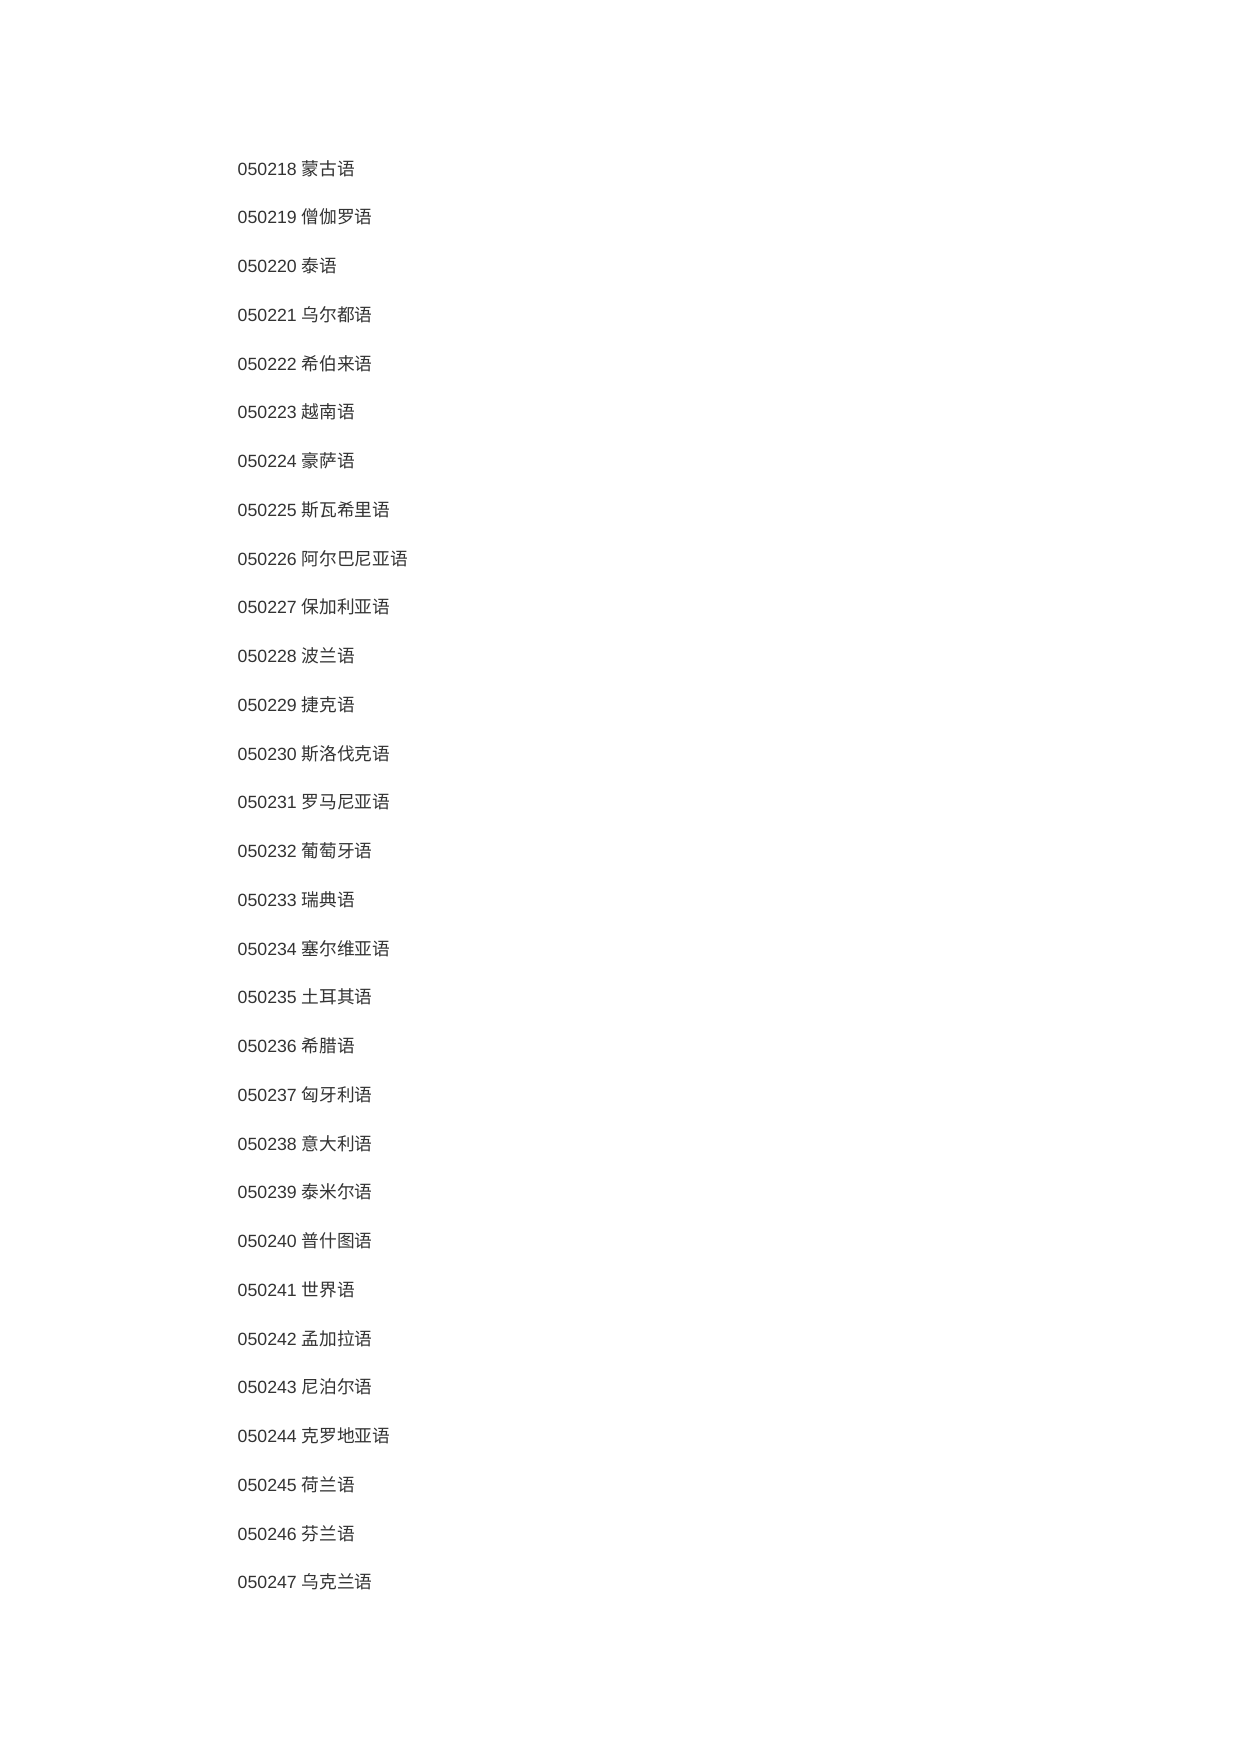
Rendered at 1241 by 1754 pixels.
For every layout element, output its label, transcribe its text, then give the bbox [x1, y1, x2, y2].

text 050221 乌尔都语 [187, 296, 1053, 326]
text 050231 罗马尼亚语 [187, 784, 1053, 814]
text 050244 克罗地亚语 [187, 1417, 1053, 1447]
text 050246 芬兰语 [187, 1515, 1053, 1545]
text 050233 瑞典语 [187, 881, 1053, 911]
text 050232 葡萄牙语 [187, 832, 1053, 862]
text 050235 土耳其语 [187, 979, 1053, 1009]
text 050240 普什图语 [187, 1222, 1053, 1252]
text 050234 塞尔维亚语 [187, 930, 1053, 960]
text 050229 捷克语 [187, 686, 1053, 716]
text 050219 僧伽罗语 [187, 199, 1053, 229]
text 050241 世界语 [187, 1271, 1053, 1301]
text 050237 匈牙利语 [187, 1076, 1053, 1106]
text 050220 泰语 [187, 247, 1053, 277]
text 050227 保加利亚语 [187, 589, 1053, 619]
text 050223 越南语 [187, 394, 1053, 424]
text 050222 希伯来语 [187, 345, 1053, 375]
text 050239 泰米尔语 [187, 1174, 1053, 1204]
text 050225 斯瓦希里语 [187, 491, 1053, 521]
text 050245 荷兰语 [187, 1466, 1053, 1496]
text 050242 孟加拉语 [187, 1320, 1053, 1350]
text 050226 阿尔巴尼亚语 [187, 540, 1053, 570]
text 050230 斯洛伐克语 [187, 735, 1053, 765]
text 050236 希腊语 [187, 1027, 1053, 1057]
text 050238 意大利语 [187, 1125, 1053, 1155]
text 050228 波兰语 [187, 637, 1053, 667]
text 050243 尼泊尔语 [187, 1369, 1053, 1399]
text 050247 乌克兰语 [187, 1564, 1053, 1594]
text 050218 蒙古语 [187, 150, 1053, 180]
text 050224 豪萨语 [187, 442, 1053, 472]
